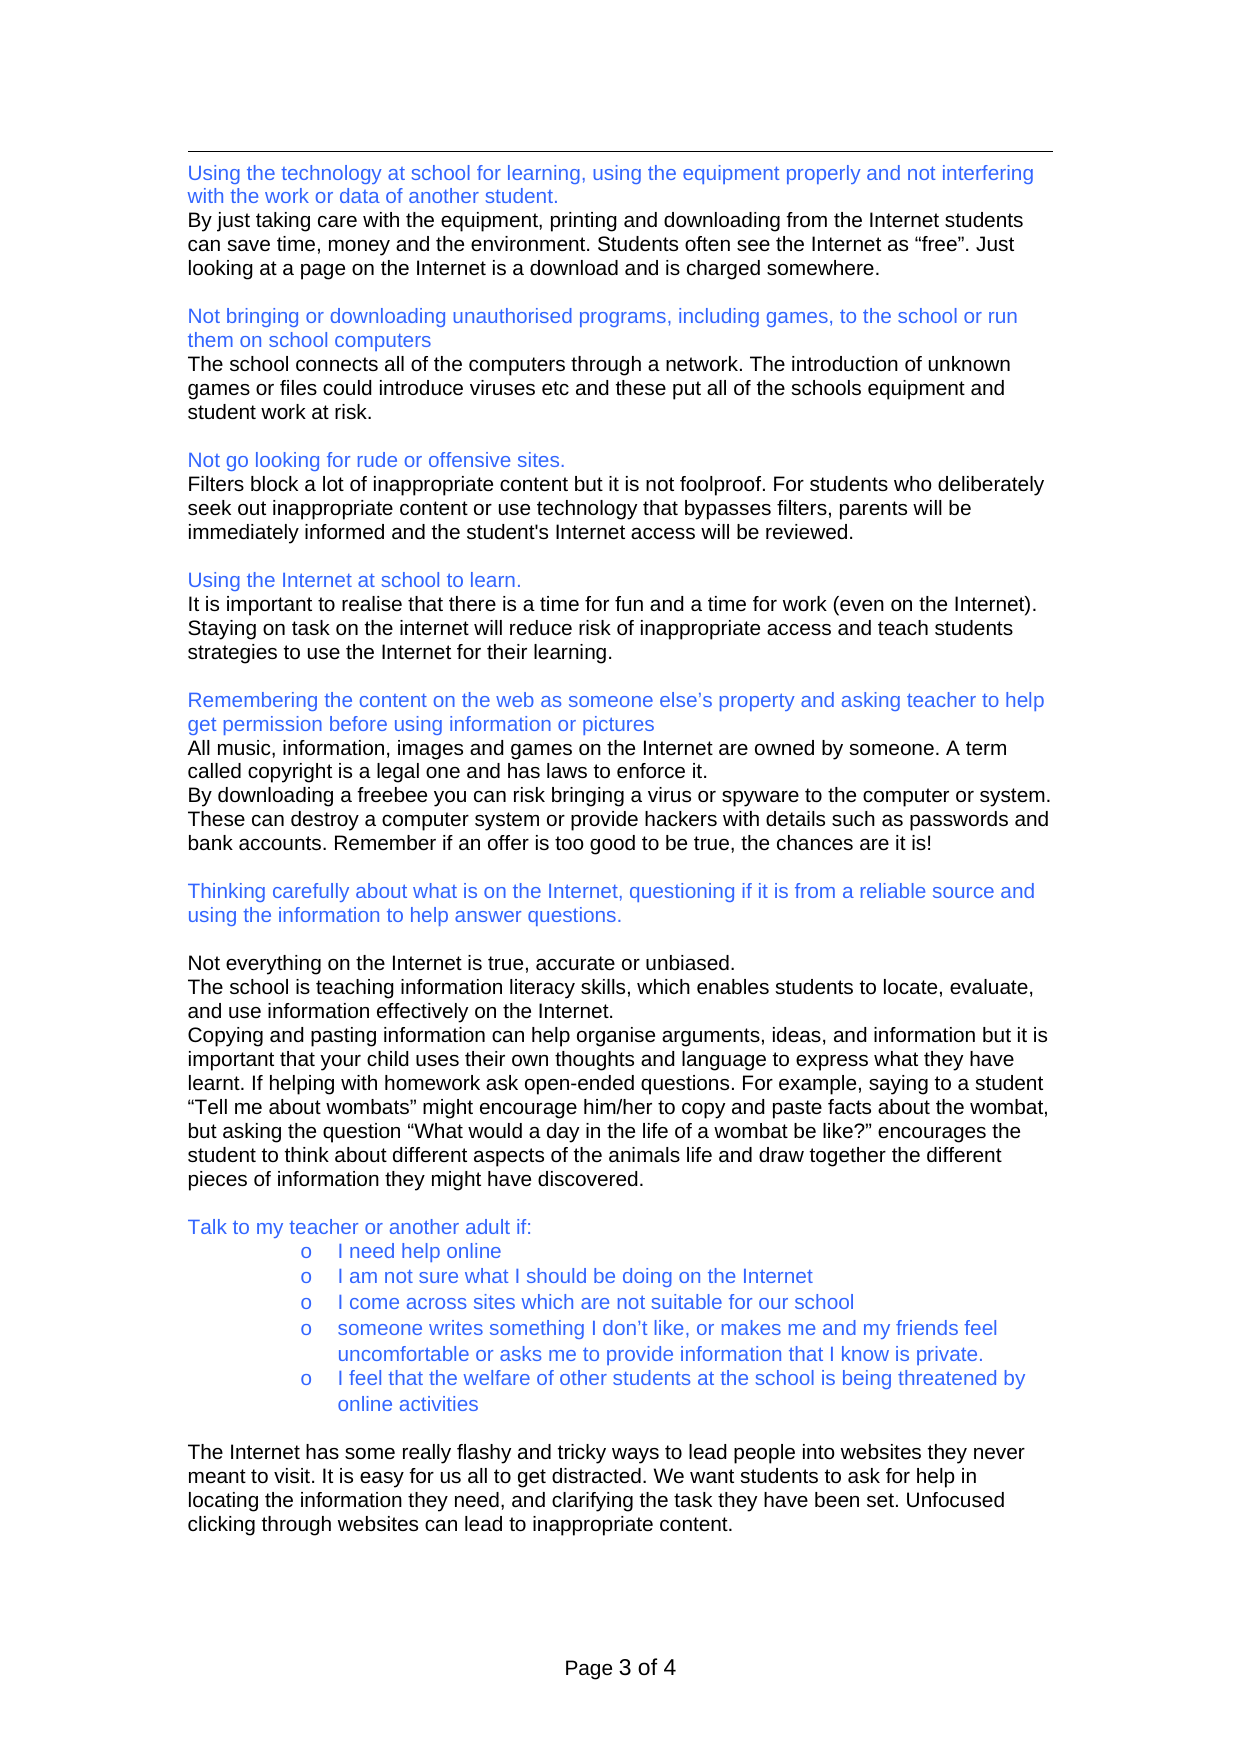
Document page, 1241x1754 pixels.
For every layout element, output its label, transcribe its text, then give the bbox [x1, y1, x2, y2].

text All music, information, images and games on the Internet are owned by someone. A term called copyright is a legal one and has laws to enforce it. [187, 735, 1053, 783]
text Using the technology at school for learning, using the equipment properly and not interfering with the work or data of another student. [187, 160, 1053, 208]
text Not everything on the Internet is true, accurate or unbiased. [187, 951, 1053, 975]
text The school is teaching information literacy skills, which enables students to locate, evaluate, and use information effectively on the Internet. [187, 975, 1053, 1023]
text Talk to my teacher or another adult if: [187, 1214, 1053, 1238]
list I feel that the welfare of other students at the school is being threatened by online activities [300, 1366, 1053, 1416]
text Not bringing or downloading unauthorised programs, including games, to the school or run them on school computers [187, 304, 1053, 352]
text Thinking carefully about what is on the Internet, questioning if it is from a reliable source and using the information to help answer questions. [187, 879, 1053, 927]
list I come across sites which are not suitable for our school [300, 1290, 1053, 1316]
text It is important to realise that there is a time for fun and a time for work (even on the Internet). Staying on task on the internet will reduce risk of inappropriate access and teach students strategies to use the Internet for their learning. [187, 592, 1053, 663]
text Filters block a lot of inappropriate content but it is not foolproof. For students who deliberately seek out inappropriate content or use technology that bypasses filters, parents will be immediately informed and the student's Internet access will be reviewed. [187, 472, 1053, 544]
list I need help online [300, 1238, 1053, 1264]
text The Internet has some really flashy and tricky ways to lead people into websites they never meant to visit. It is easy for us all to get distracted. We want students to ask for help in locating the information they need, and clarifying the task they have been set. Unfocused clicking through websites can lead to inappropriate content. [187, 1439, 1053, 1535]
text Remembering the content on the web as someone else’s property and asking teacher to help get permission before using information or pictures [187, 687, 1053, 735]
list someone writes something I don’t like, or makes me and my friends feel uncomfortable or asks me to provide information that I know is private. [300, 1316, 1053, 1366]
list I am not sure what I should be doing on the Internet [300, 1264, 1053, 1290]
text The school connects all of the computers through a network. The introduction of unknown games or files could introduce viruses etc and these put all of the schools equipment and student work at risk. [187, 352, 1053, 424]
text By downloading a freebee you can risk bringing a virus or spyware to the computer or system. These can destroy a computer system or provide hackers with details such as passwords and bank accounts. Remember if an offer is too good to be true, the chances are it is! [187, 783, 1053, 855]
text Using the Internet at school to learn. [187, 568, 1053, 592]
text By just taking care with the equipment, printing and downloading from the Internet students can save time, money and the environment. Students often see the Internet as “free”. Just looking at a page on the Internet is a download and is charged somewhere. [187, 208, 1053, 280]
text Copying and pasting information can help organise arguments, ideas, and information but it is important that your child uses their own thoughts and language to express what they have learnt. If helping with homework ask open-ended questions. For example, saying to a student “Tell me about wombats” might encourage him/her to copy and paste facts about the wombat, but asking the question “What would a day in the life of a wombat be like?” encourages the student to think about different aspects of the animals life and draw together the different pieces of information they might have discovered. [187, 1023, 1053, 1191]
text Not go looking for rude or offensive sites. [187, 448, 1053, 472]
